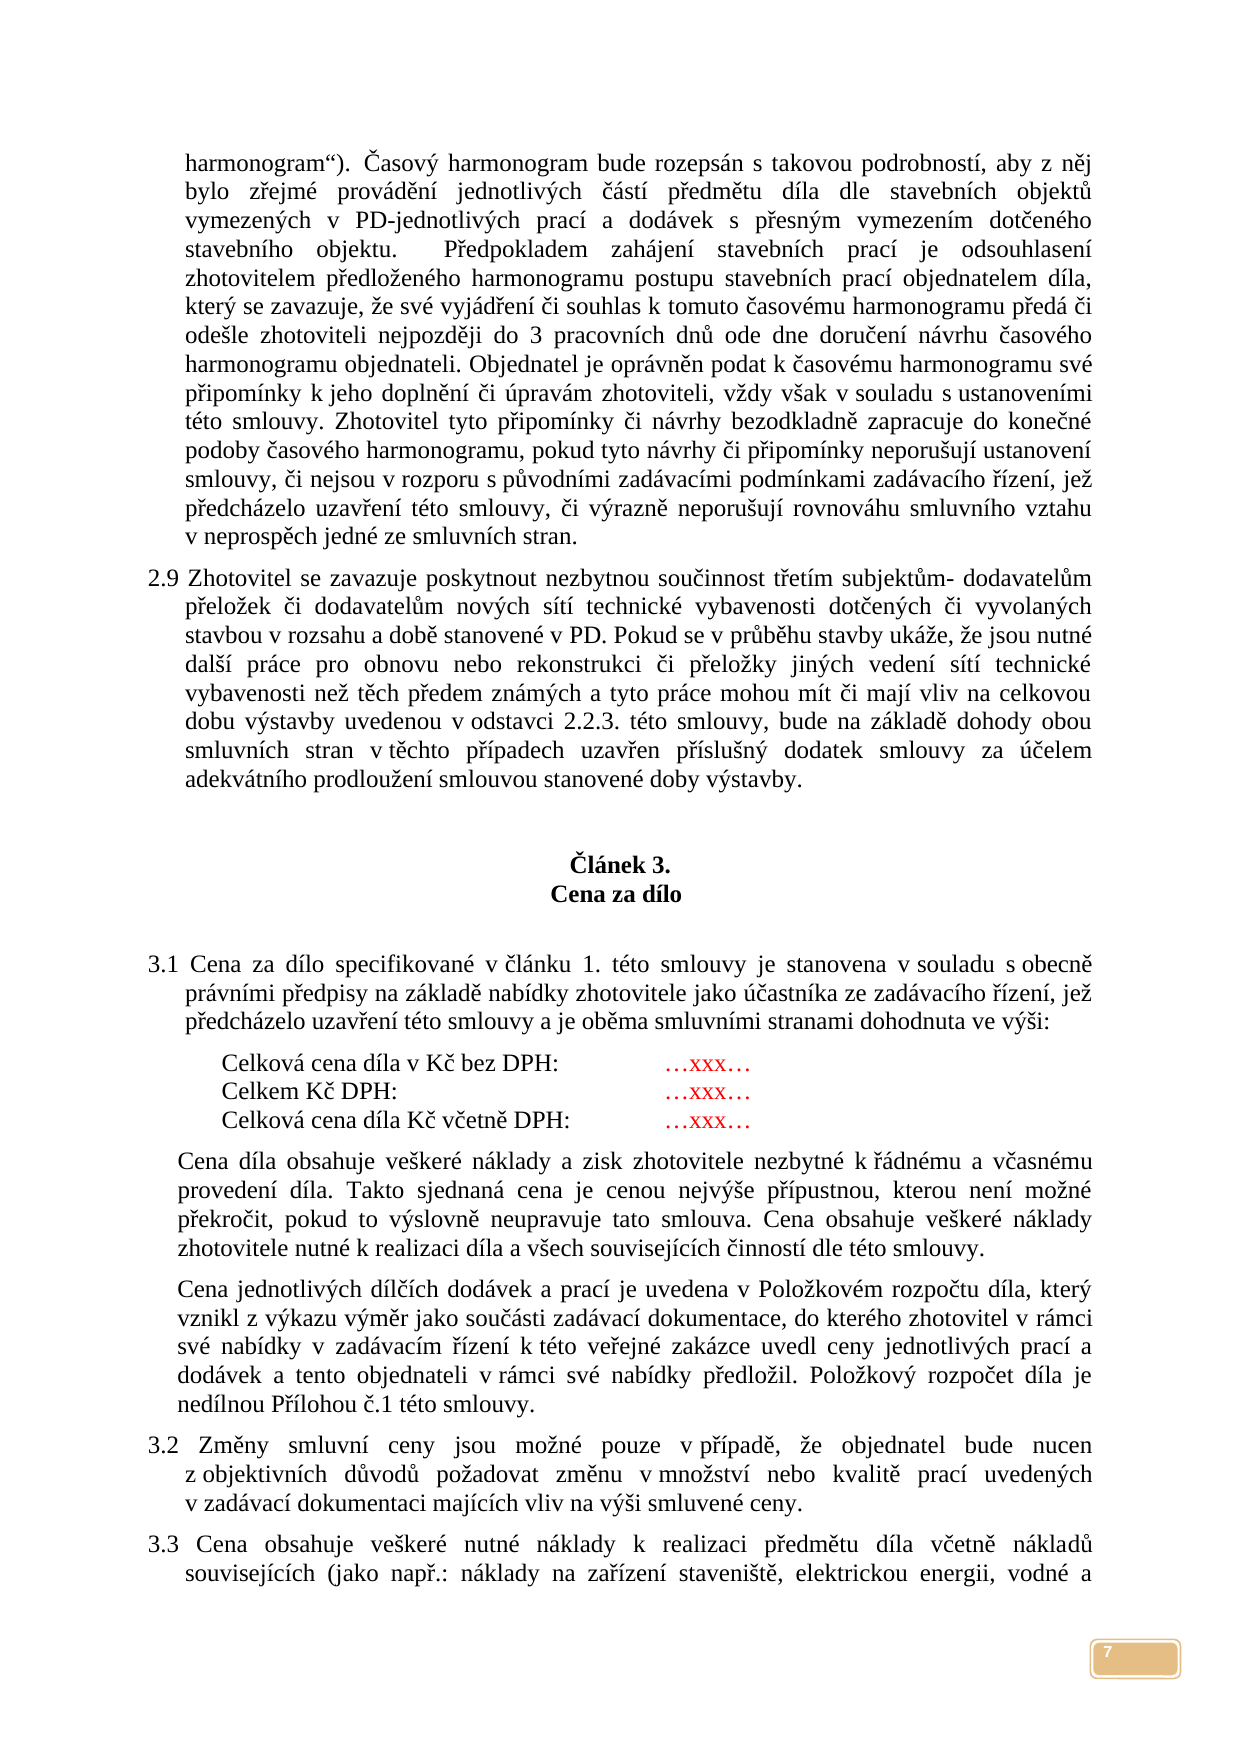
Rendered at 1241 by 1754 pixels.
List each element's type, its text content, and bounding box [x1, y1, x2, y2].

text 2.9 Zhotovitel se zavazuje poskytnout nezbytnou součinnost třetím subjektům- dodavatelům přeložek či dodavatelům nových sítí technické vybavenosti dotčených či vyvolaných stavbou v rozsahu a době stanovené v PD. Pokud se v průběhu stavby ukáže, že jsou nutné další práce pro obnovu nebo rekonstrukci či přeložky jiných vedení sítí technické vybavenosti než těch předem známých a tyto práce mohou mít či mají vliv na celkovou dobu výstavby uvedenou v odstavci 2.2.3. této smlouvy, bude na základě dohody obou smluvních stran v těchto případech uzavřen příslušný dodatek smlouvy za účelem adekvátního prodloužení smlouvou stanovené doby výstavby. [148, 563, 1093, 793]
text Cena díla obsahuje veškeré náklady a zisk zhotovitele nezbytné k řádnému a včasnému provedení díla. Takto sjednaná cena je cenou nejvýše přípustnou, kterou není možné překročit, pokud to výslovně neupravuje tato smlouva. Cena obsahuje veškeré náklady zhotovitele nutné k realizaci díla a všech souvisejících činností dle této smlouvy. [177, 1146, 1093, 1261]
text 3.1 Cena za dílo specifikované v článku 1. této smlouvy je stanovena v souladu s obecně právními předpisy na základě nabídky zhotovitele jako účastníka ze zadávacího řízení, jež předcházelo uzavření této smlouvy a je oběma smluvními stranami dohodnuta ve výši: [148, 949, 1093, 1035]
text Cena za dílo [139, 879, 1093, 908]
text Celkem Kč DPH: …xxx… [148, 1076, 1093, 1105]
text Článek 3. [148, 850, 1093, 879]
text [148, 148, 1093, 550]
text Celková cena díla Kč včetně DPH: …xxx… [148, 1105, 1093, 1134]
text Cena jednotlivých dílčích dodávek a prací je uvedena v Položkovém rozpočtu díla, který vznikl z výkazu výměr jako součásti zadávací dokumentace, do kterého zhotovitel v rámci své nabídky v zadávacím řízení k této veřejné zakázce uvedl ceny jednotlivých prací a dodávek a tento objednateli v rámci své nabídky předložil. Položkový rozpočet díla je nedílnou Přílohou č.1 této smlouvy. [177, 1274, 1093, 1418]
text Celková cena díla v Kč bez DPH: …xxx… [148, 1048, 1093, 1076]
text 3.2 Změny smluvní ceny jsou možné pouze v případě, že objednatel bude nucen z objektivních důvodů požadovat změnu v množství nebo kvalitě prací uvedených v zadávací dokumentaci majících vliv na výši smluvené ceny. [148, 1430, 1093, 1516]
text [148, 1529, 1093, 1586]
